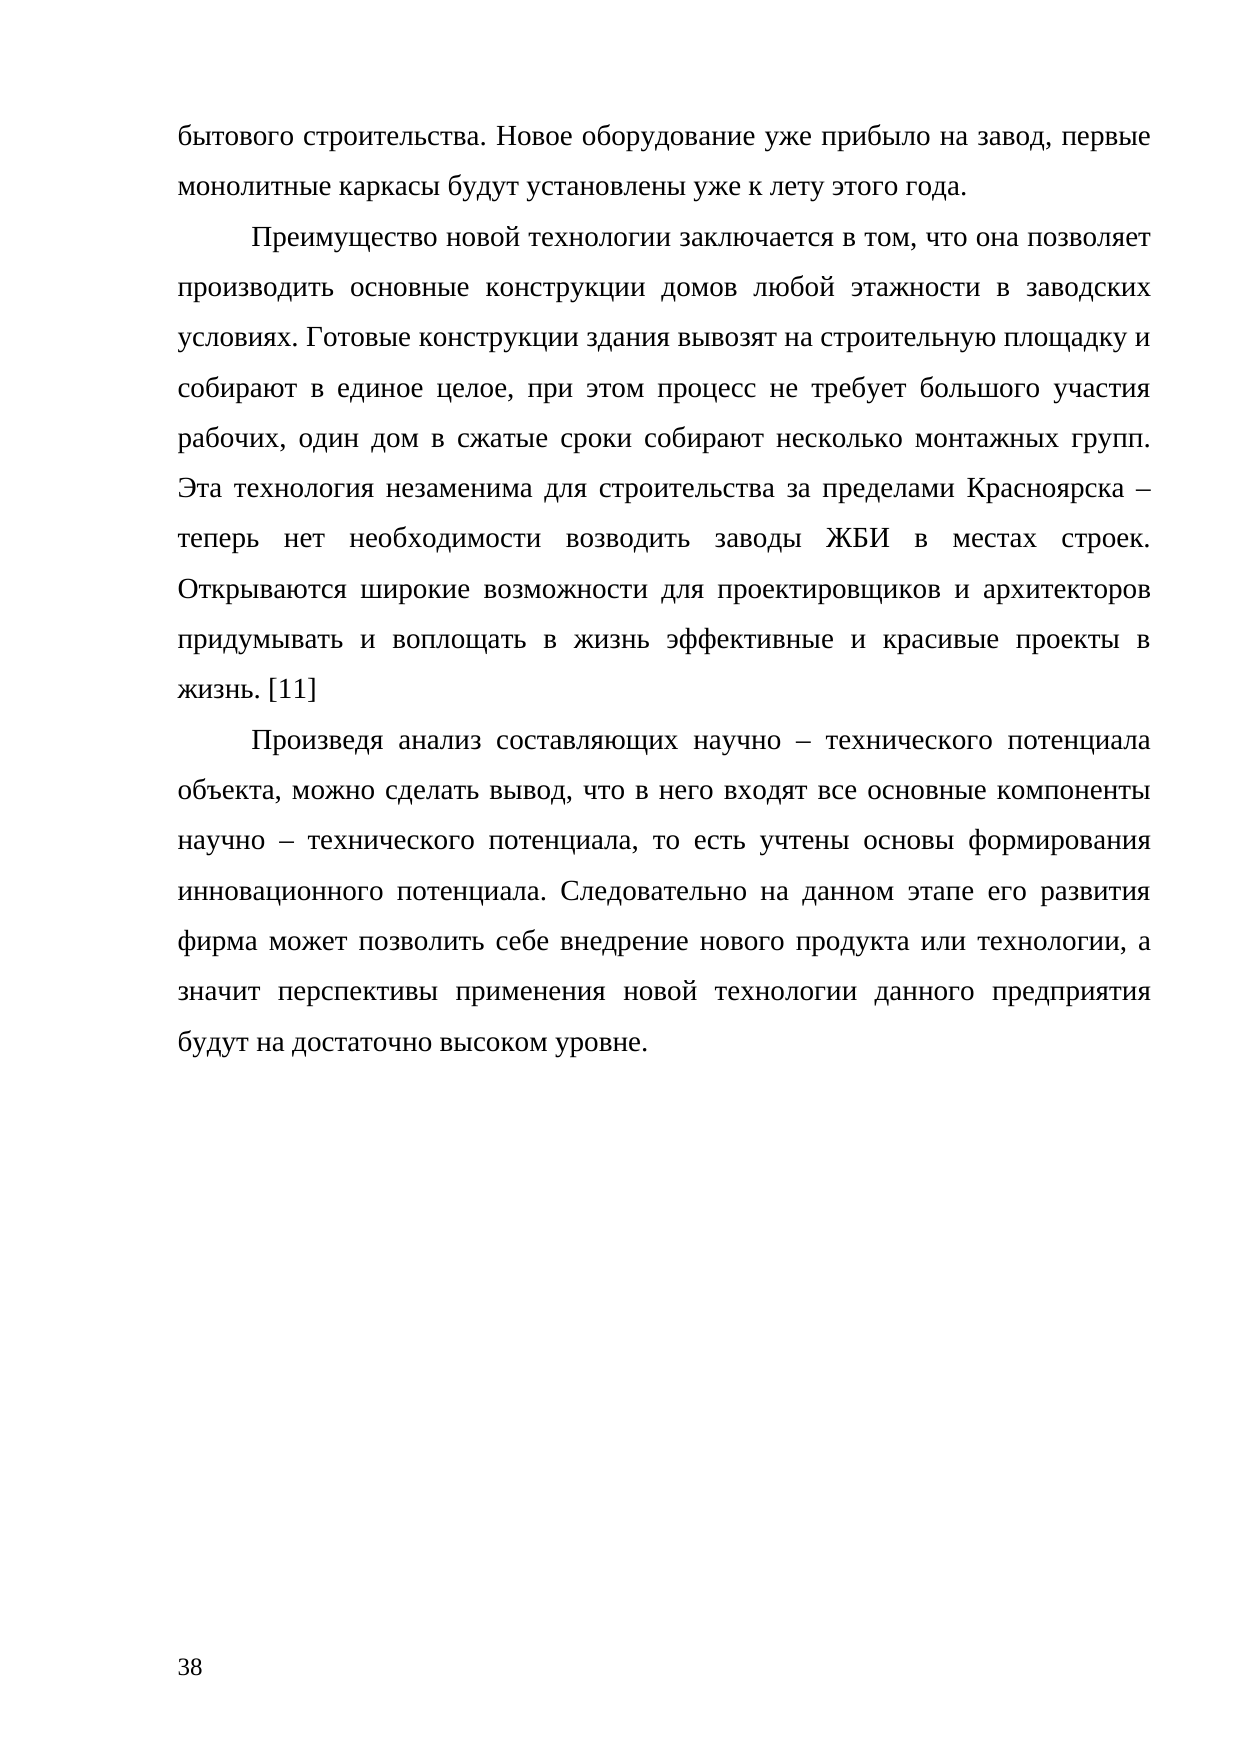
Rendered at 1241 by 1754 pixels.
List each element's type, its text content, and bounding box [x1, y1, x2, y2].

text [177, 118, 1152, 202]
text Преимущество новой технологии заключается в том, что она позволяет производить основные конструкции домов любой этажности в заводских условиях. Готовые конструкции здания вывозят на строительную площадку и собирают в единое целое, при этом процесс не требует большого участия рабочих, один дом в сжатые сроки собирают несколько монтажных групп. Эта технология незаменима для строительства за пределами Красноярска – теперь нет необходимости возводить заводы ЖБИ в местах строек. Открываются широкие возможности для проектировщиков и архитекторов придумывать и воплощать в жизнь эффективные и красивые проекты в жизнь. [11] [177, 219, 1152, 705]
text Произведя анализ составляющих научно – технического потенциала объекта, можно сделать вывод, что в него входят все основные компоненты научно – технического потенциала, то есть учтены основы формирования инновационного потенциала. Следовательно на данном этапе его развития фирма может позволить себе внедрение нового продукта или технологии, а значит перспективы применения новой технологии данного предприятия будут на достаточно высоком уровне. [177, 722, 1152, 1057]
